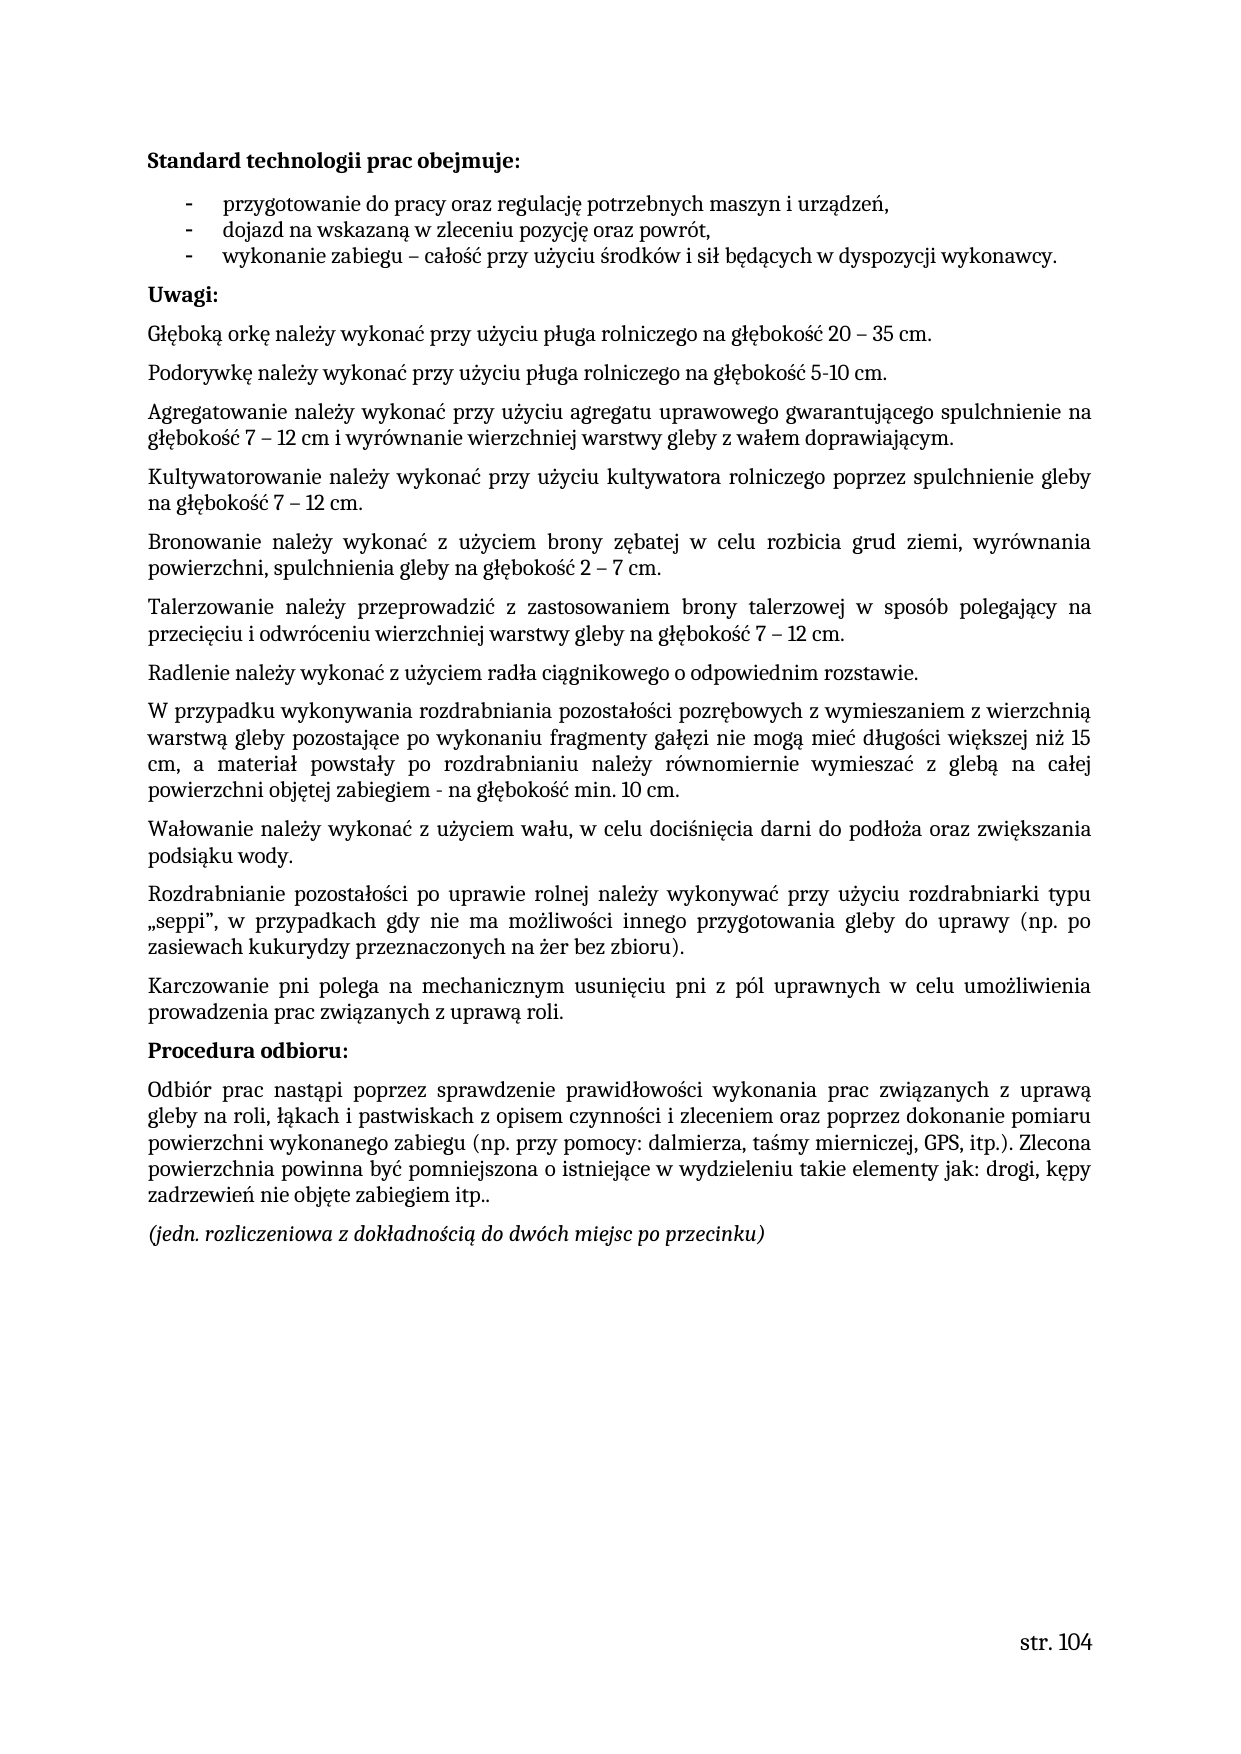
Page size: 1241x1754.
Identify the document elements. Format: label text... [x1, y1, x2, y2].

text Bronowanie należy wykonać z użyciem brony zębatej w celu rozbicia grud ziemi, wyrównania powierzchni, spulchnienia gleby na głębokość 2 – 7 cm. [148, 529, 1093, 582]
text Karczowanie pni polega na mechanicznym usunięciu pni z pól uprawnych w celu umożliwienia prowadzenia prac związanych z uprawą roli. [148, 973, 1093, 1026]
text Kultywatorowanie należy wykonać przy użyciu kultywatora rolniczego poprzez spulchnienie gleby na głębokość 7 – 12 cm. [148, 464, 1093, 516]
text (jedn. rozliczeniowa z dokładnością do dwóch miejsc po przecinku) [148, 1221, 1093, 1247]
text Procedura odbioru: [148, 1038, 1093, 1064]
text Wałowanie należy wykonać z użyciem wału, w celu dociśnięcia darni do podłoża oraz zwiększania podsiąku wody. [148, 816, 1093, 869]
list dojazd na wskazaną w zleceniu pozycję oraz powrót, [185, 217, 1093, 243]
text W przypadku wykonywania rozdrabniania pozostałości pozrębowych z wymieszaniem z wierzchnią warstwą gleby pozostające po wykonaniu fragmenty gałęzi nie mogą mieć długości większej niż 15 cm, a materiał powstały po rozdrabnianiu należy równomiernie wymieszać z glebą na całej powierzchni objętej zabiegiem - na głębokość min. 10 cm. [148, 698, 1093, 803]
list wykonanie zabiegu – całość przy użyciu środków i sił będących w dyspozycji wykonawcy. [185, 243, 1093, 269]
list przygotowanie do pracy oraz regulację potrzebnych maszyn i urządzeń, [185, 190, 1093, 217]
text Głęboką orkę należy wykonać przy użyciu pługa rolniczego na głębokość 20 – 35 cm. [148, 321, 1093, 347]
text Odbiór prac nastąpi poprzez sprawdzenie prawidłowości wykonania prac związanych z uprawą gleby na roli, łąkach i pastwiskach z opisem czynności i zleceniem oraz poprzez dokonanie pomiaru powierzchni wykonanego zabiegu (np. przy pomocy: dalmierza, taśmy mierniczej, GPS, itp.). Zlecona powierzchnia powinna być pomniejszona o istniejące w wydzieleniu takie elementy jak: drogi, kępy zadrzewień nie objęte zabiegiem itp.. [148, 1077, 1093, 1209]
text Uwagi: [148, 282, 1093, 308]
text Radlenie należy wykonać z użyciem radła ciągnikowego o odpowiednim rozstawie. [148, 659, 1093, 686]
text Standard technologii prac obejmuje: [148, 148, 1093, 174]
text Podorywkę należy wykonać przy użyciu pługa rolniczego na głębokość 5-10 cm. [148, 359, 1093, 386]
text Agregatowanie należy wykonać przy użyciu agregatu uprawowego gwarantującego spulchnienie na głębokość 7 – 12 cm i wyrównanie wierzchniej warstwy gleby z wałem doprawiającym. [148, 398, 1093, 451]
text Talerzowanie należy przeprowadzić z zastosowaniem brony talerzowej w sposób polegający na przecięciu i odwróceniu wierzchniej warstwy gleby na głębokość 7 – 12 cm. [148, 594, 1093, 647]
text Rozdrabnianie pozostałości po uprawie rolnej należy wykonywać przy użyciu rozdrabniarki typu „seppi”, w przypadkach gdy nie ma możliwości innego przygotowania gleby do uprawy (np. po zasiewach kukurydzy przeznaczonych na żer bez zbioru). [148, 881, 1093, 960]
